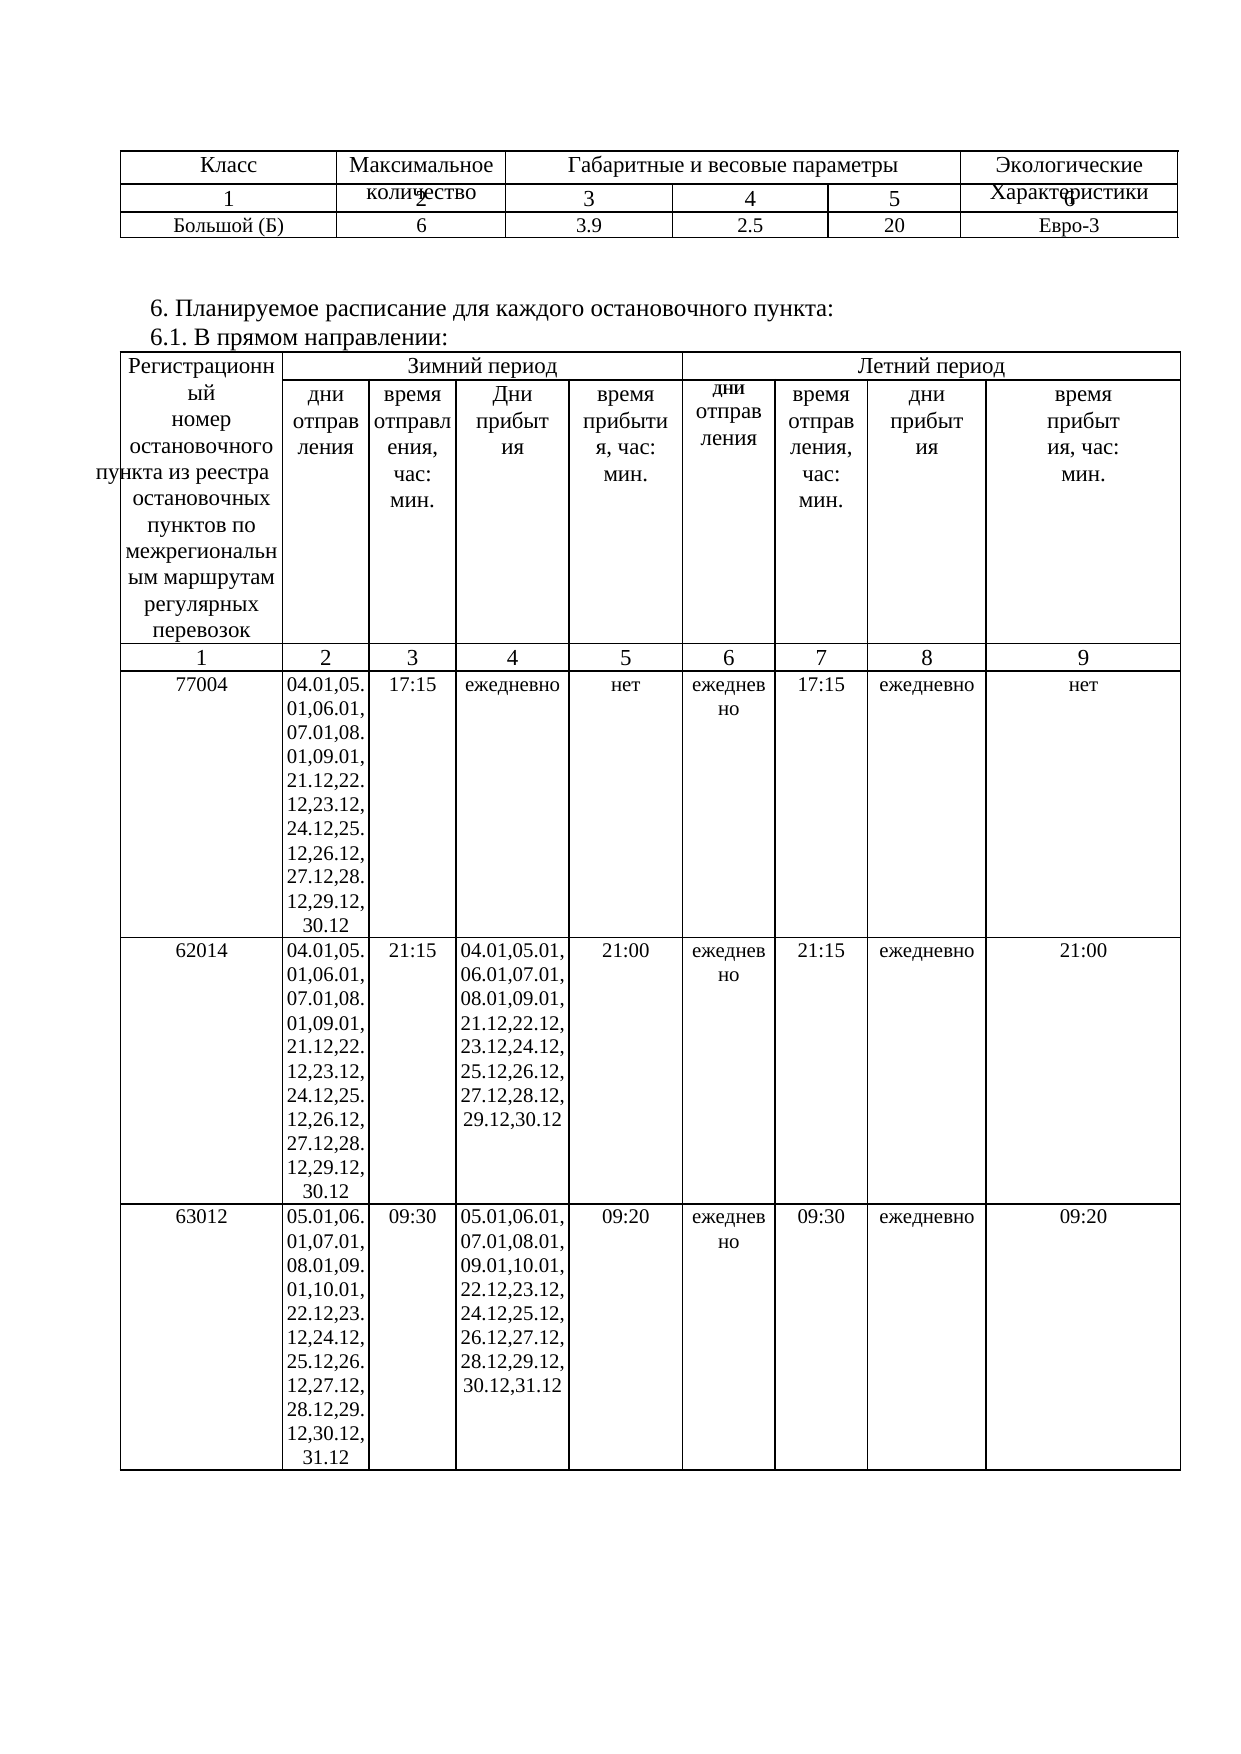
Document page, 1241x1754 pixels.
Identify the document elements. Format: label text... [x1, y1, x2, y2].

table_cell 4 [673, 185, 827, 211]
table_cell 17:15 [776, 672, 867, 937]
table_cell 63012 [121, 1205, 282, 1469]
table_cell 04.01,05.01,06.01,07.01,08.01,09.01,21.12,22.12,23.12,24.12,25.12,26.12,27.12,28.12,29.12,30.12 [283, 672, 368, 937]
table_cell Евро-3 [961, 213, 1177, 237]
table_cell 6 [337, 213, 505, 237]
table_cell 9 [987, 644, 1180, 670]
table_cell 04.01,05.01,06.01,07.01,08.01,09.01,21.12,22.12,23.12,24.12,25.12,26.12,27.12,28.12,29.12,30.12 [457, 938, 568, 1203]
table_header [961, 152, 1177, 183]
table_cell ежедневно [868, 672, 985, 937]
table_cell дни прибыт ия [868, 381, 985, 642]
table_cell 3 [370, 644, 455, 670]
table_cell 05.01,06.01,07.01,08.01,09.01,10.01,22.12,23.12,24.12,25.12,26.12,27.12,28.12,29.12,30.12,31.12 [457, 1205, 568, 1469]
table_cell 2 [283, 644, 368, 670]
table_cell 6 [683, 644, 774, 670]
table_header Летний период [683, 353, 1180, 379]
table_cell 09:20 [987, 1205, 1180, 1469]
table_cell Дни прибыт ия [457, 381, 568, 642]
table_cell 05.01,06.01,07.01,08.01,09.01,10.01,22.12,23.12,24.12,25.12,26.12,27.12,28.12,29.12,30.12,31.12 [283, 1205, 368, 1469]
table_cell 20 [829, 213, 960, 237]
table_cell 7 [776, 644, 867, 670]
table_header Класс [121, 152, 336, 183]
text 6.1. В прямом направлении: [150, 322, 1090, 351]
table_cell время отправл ения, час: мин. [370, 381, 455, 642]
table_cell 1 [121, 644, 282, 670]
table_cell Большой (Б) [121, 213, 336, 237]
table_cell 21:00 [987, 938, 1180, 1203]
table_cell 2.5 [673, 213, 827, 237]
table_cell время прибыт ия, час: мин. [987, 381, 1180, 642]
table_cell нет [987, 672, 1180, 937]
table_cell 4 [457, 644, 568, 670]
table_cell ежедневно [457, 672, 568, 937]
table_cell время отправ ления, час: мин. [776, 381, 867, 642]
table_cell 1 [121, 185, 336, 211]
table_cell 21:00 [570, 938, 682, 1203]
table_cell 77004 [121, 672, 282, 937]
table_cell 21:15 [776, 938, 867, 1203]
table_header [337, 152, 505, 183]
table_cell 17:15 [370, 672, 455, 937]
table_cell нет [570, 672, 682, 937]
table_cell ежедневно [683, 672, 774, 937]
table_cell 3.9 [506, 213, 672, 237]
table_cell 6 [961, 185, 1177, 211]
table_cell 3 [506, 185, 672, 211]
table_cell дни отправ ления [283, 381, 368, 642]
table_header Габаритные и весовые параметры [506, 152, 960, 183]
table_header Регистрационный номер остановочного пункта из реестра остановочных пунктов по межрегиональным маршрутам регулярных перевозок [121, 353, 282, 642]
table_header Зимний период [283, 353, 682, 379]
table_cell 09:30 [776, 1205, 867, 1469]
table_cell ежедневно [868, 938, 985, 1203]
table_cell 62014 [121, 938, 282, 1203]
table_cell 8 [868, 644, 985, 670]
table_cell ежедневно [868, 1205, 985, 1469]
table_cell ежедневно [683, 1205, 774, 1469]
table_cell 5 [829, 185, 960, 211]
table_cell 21:15 [370, 938, 455, 1203]
table_cell ДНИ отправ ления [683, 381, 774, 642]
table_cell 04.01,05.01,06.01,07.01,08.01,09.01,21.12,22.12,23.12,24.12,25.12,26.12,27.12,28.12,29.12,30.12 [283, 938, 368, 1203]
table_cell 5 [570, 644, 682, 670]
text 6. Планируемое расписание для каждого остановочного пункта: [150, 293, 1090, 322]
table_cell 09:30 [370, 1205, 455, 1469]
table_cell ежедневно [683, 938, 774, 1203]
table_cell 09:20 [570, 1205, 682, 1469]
table_cell время прибыти я, час: мин. [570, 381, 682, 642]
table_cell 2 [337, 185, 505, 211]
